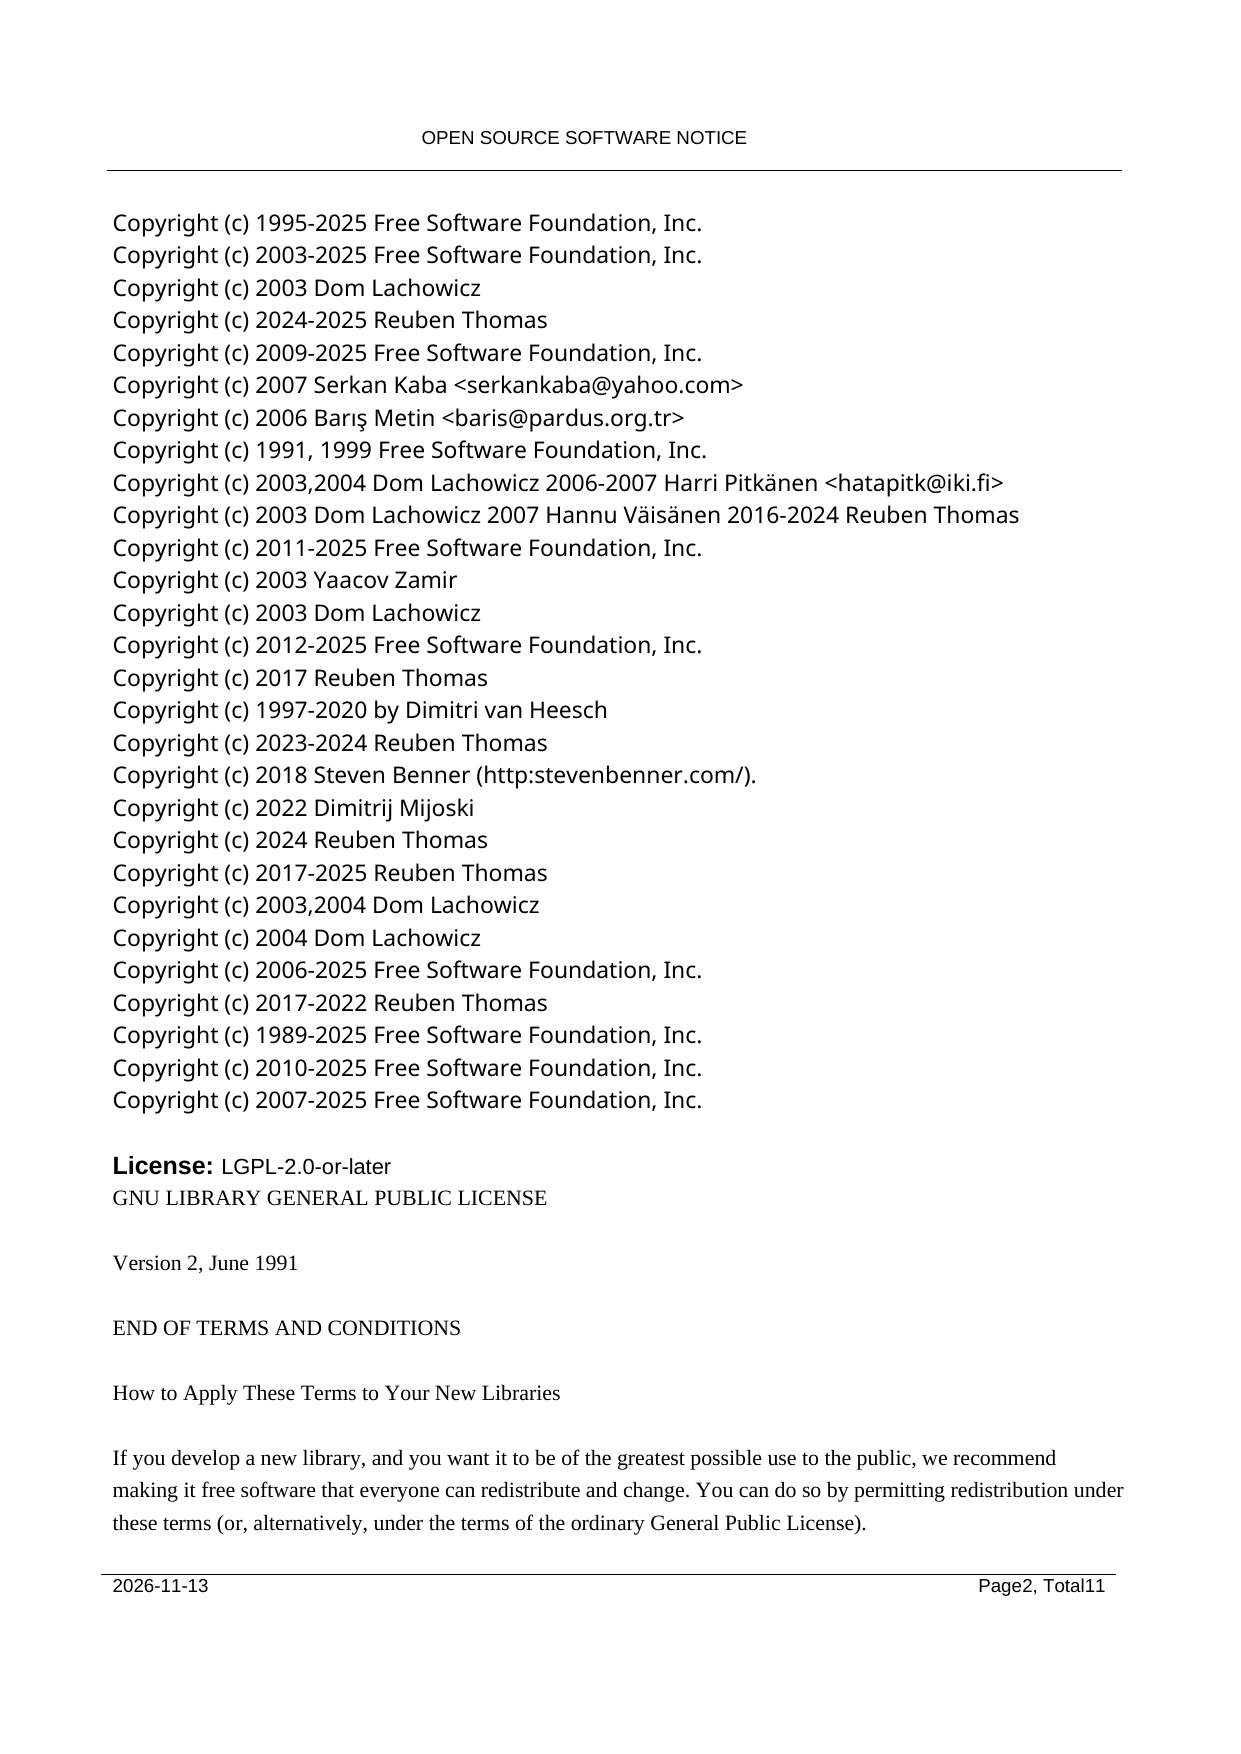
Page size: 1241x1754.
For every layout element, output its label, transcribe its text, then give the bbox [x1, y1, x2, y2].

text License: LGPL-2.0-or-later [112, 1149, 1128, 1181]
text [112, 206, 1128, 1149]
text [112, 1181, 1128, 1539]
